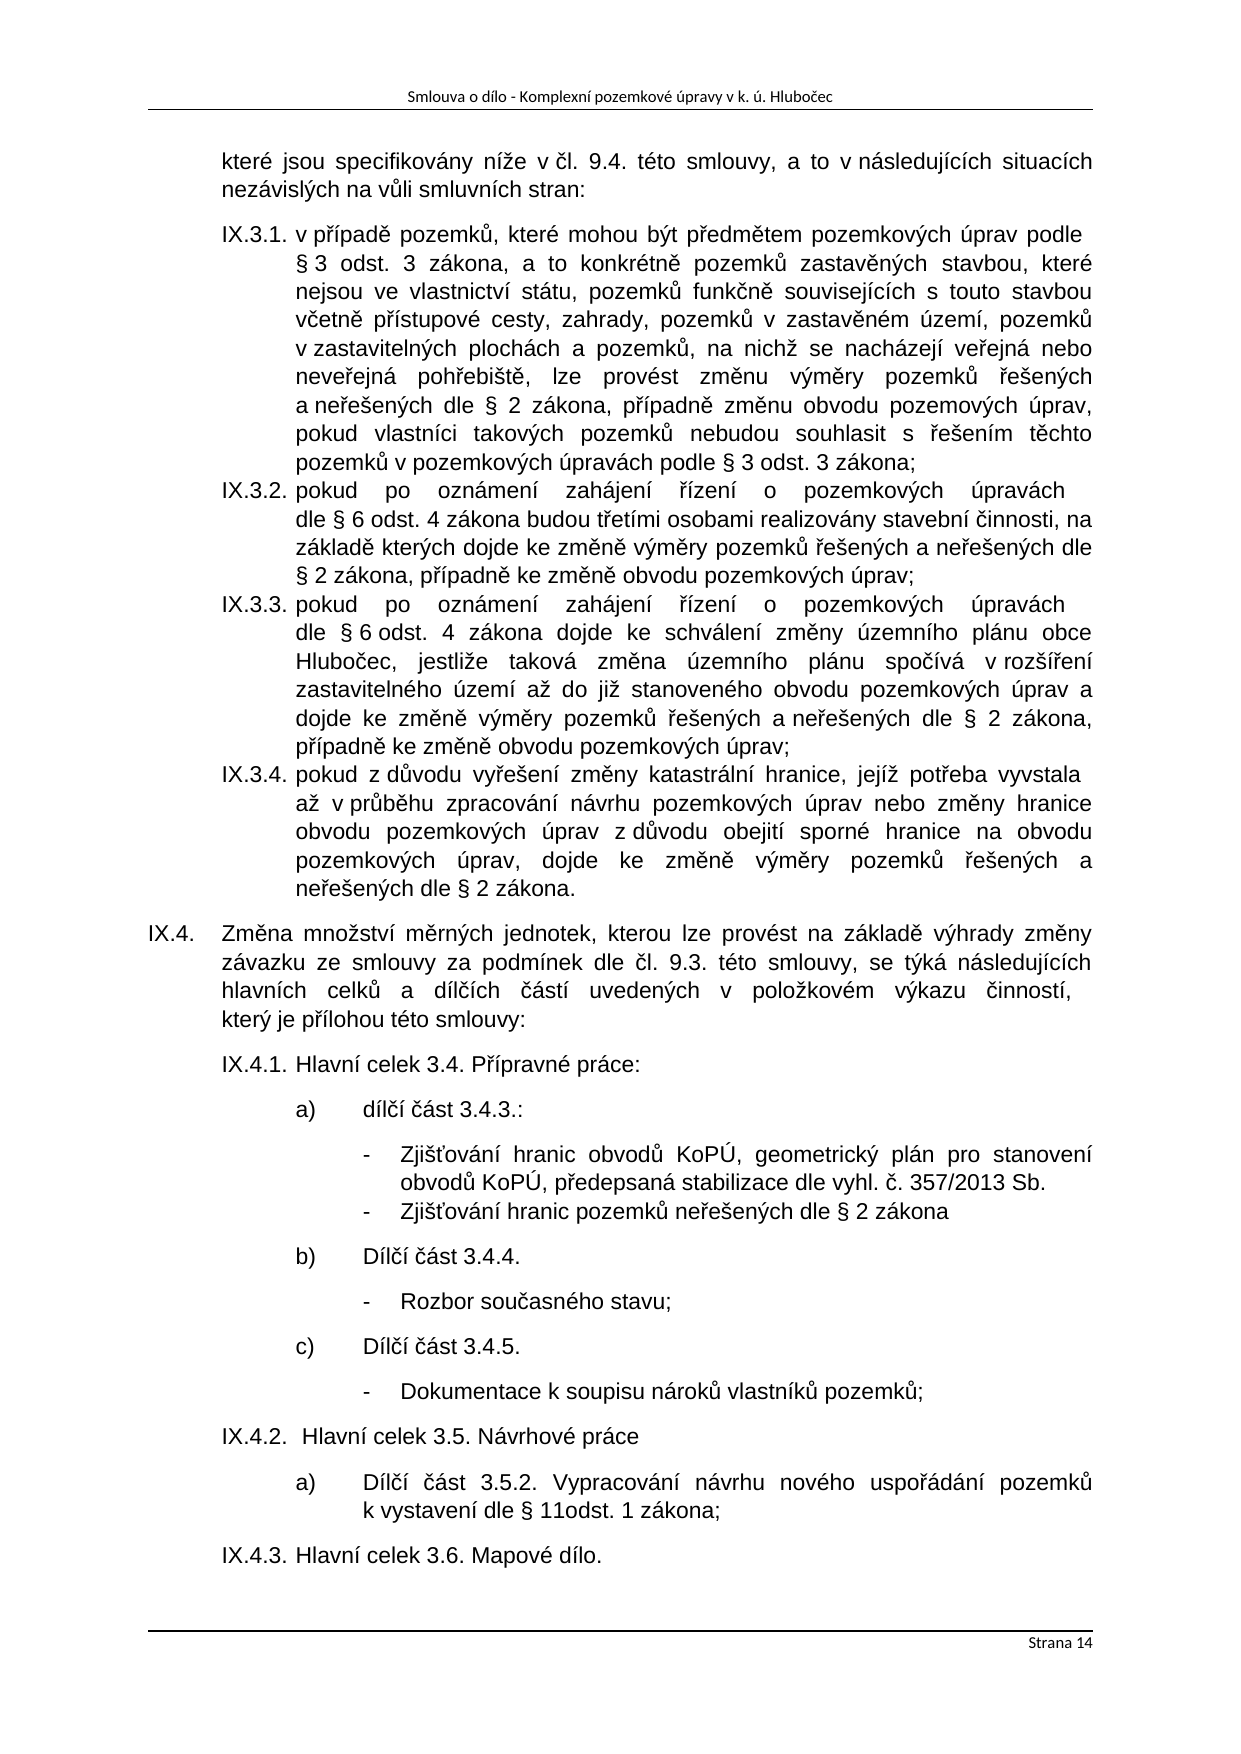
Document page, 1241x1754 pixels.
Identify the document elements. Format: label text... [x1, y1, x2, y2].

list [148, 148, 1093, 202]
text pokud po oznámení zahájení řízení o pozemkových úpravách dle § 6 odst. 4 zákona dojde ke schválení změny územního plánu obce Hlubočec, jestliže taková změna územního plánu spočívá v rozšíření zastavitelného území až do již stanoveného obvodu pozemkových úprav a dojde ke změně výměry pozemků řešených a neřešených dle § 2 zákona, případně ke změně obvodu pozemkových úprav; [221, 591, 1093, 759]
list Zjišťování hranic obvodů KoPÚ, geometrický plán pro stanovení obvodů KoPÚ, předepsaná stabilizace dle vyhl. č. 357/2013 Sb. [363, 1141, 1093, 1196]
list Rozbor současného stavu; [363, 1288, 1093, 1314]
text v případě pozemků, které mohou být předmětem pozemkových úprav podle § 3 odst. 3 zákona, a to konkrétně pozemků zastavěných stavbou, které nejsou ve vlastnictví státu, pozemků funkčně souvisejících s touto stavbou včetně přístupové cesty, zahrady, pozemků v zastavěném území, pozemků v zastavitelných plochách a pozemků, na nichž se nacházejí veřejná nebo neveřejná pohřebiště, lze provést změnu výměry pozemků řešených a neřešených dle § 2 zákona, případně změnu obvodu pozemových úprav, pokud vlastníci takových pozemků nebudou souhlasit s řešením těchto pozemků v pozemkových úpravách podle § 3 odst. 3 zákona; [221, 221, 1093, 475]
text dílčí část 3.4.3.: [295, 1096, 1093, 1122]
text pokud po oznámení zahájení řízení o pozemkových úpravách dle § 6 odst. 4 zákona budou třetími osobami realizovány stavební činnosti, na základě kterých dojde ke změně výměry pozemků řešených a neřešených dle § 2 zákona, případně ke změně obvodu pozemkových úprav; [221, 477, 1093, 589]
text pokud z důvodu vyřešení změny katastrální hranice, jejíž potřeba vyvstala až v průběhu zpracování návrhu pozemkových úprav nebo změny hranice obvodu pozemkových úprav z důvodu obejití sporné hranice na obvodu pozemkových úprav, dojde ke změně výměry pozemků řešených a neřešených dle § 2 zákona. [221, 761, 1093, 902]
text Hlavní celek 3.6. Mapové dílo. [221, 1542, 1093, 1568]
text Dílčí část 3.5.2. Vypracování návrhu nového uspořádání pozemků k vystavení dle § 11odst. 1 zákona; [295, 1468, 1093, 1523]
list Dokumentace k soupisu nároků vlastníků pozemků; [363, 1378, 1093, 1404]
list Změna množství měrných jednotek, kterou lze provést na základě výhrady změny závazku ze smlouvy za podmínek dle čl. 9.3. této smlouvy, se týká následujících hlavních celků a dílčích částí uvedených v položkovém výkazu činností, který je přílohou této smlouvy: [148, 920, 1093, 1032]
text Dílčí část 3.4.5. [295, 1333, 1093, 1359]
text Dílčí část 3.4.4. [295, 1243, 1093, 1269]
text Hlavní celek 3.5. Návrhové práce [221, 1423, 1093, 1450]
text Hlavní celek 3.4. Přípravné práce: [221, 1051, 1093, 1077]
list Zjišťování hranic pozemků neřešených dle § 2 zákona [363, 1198, 1093, 1224]
